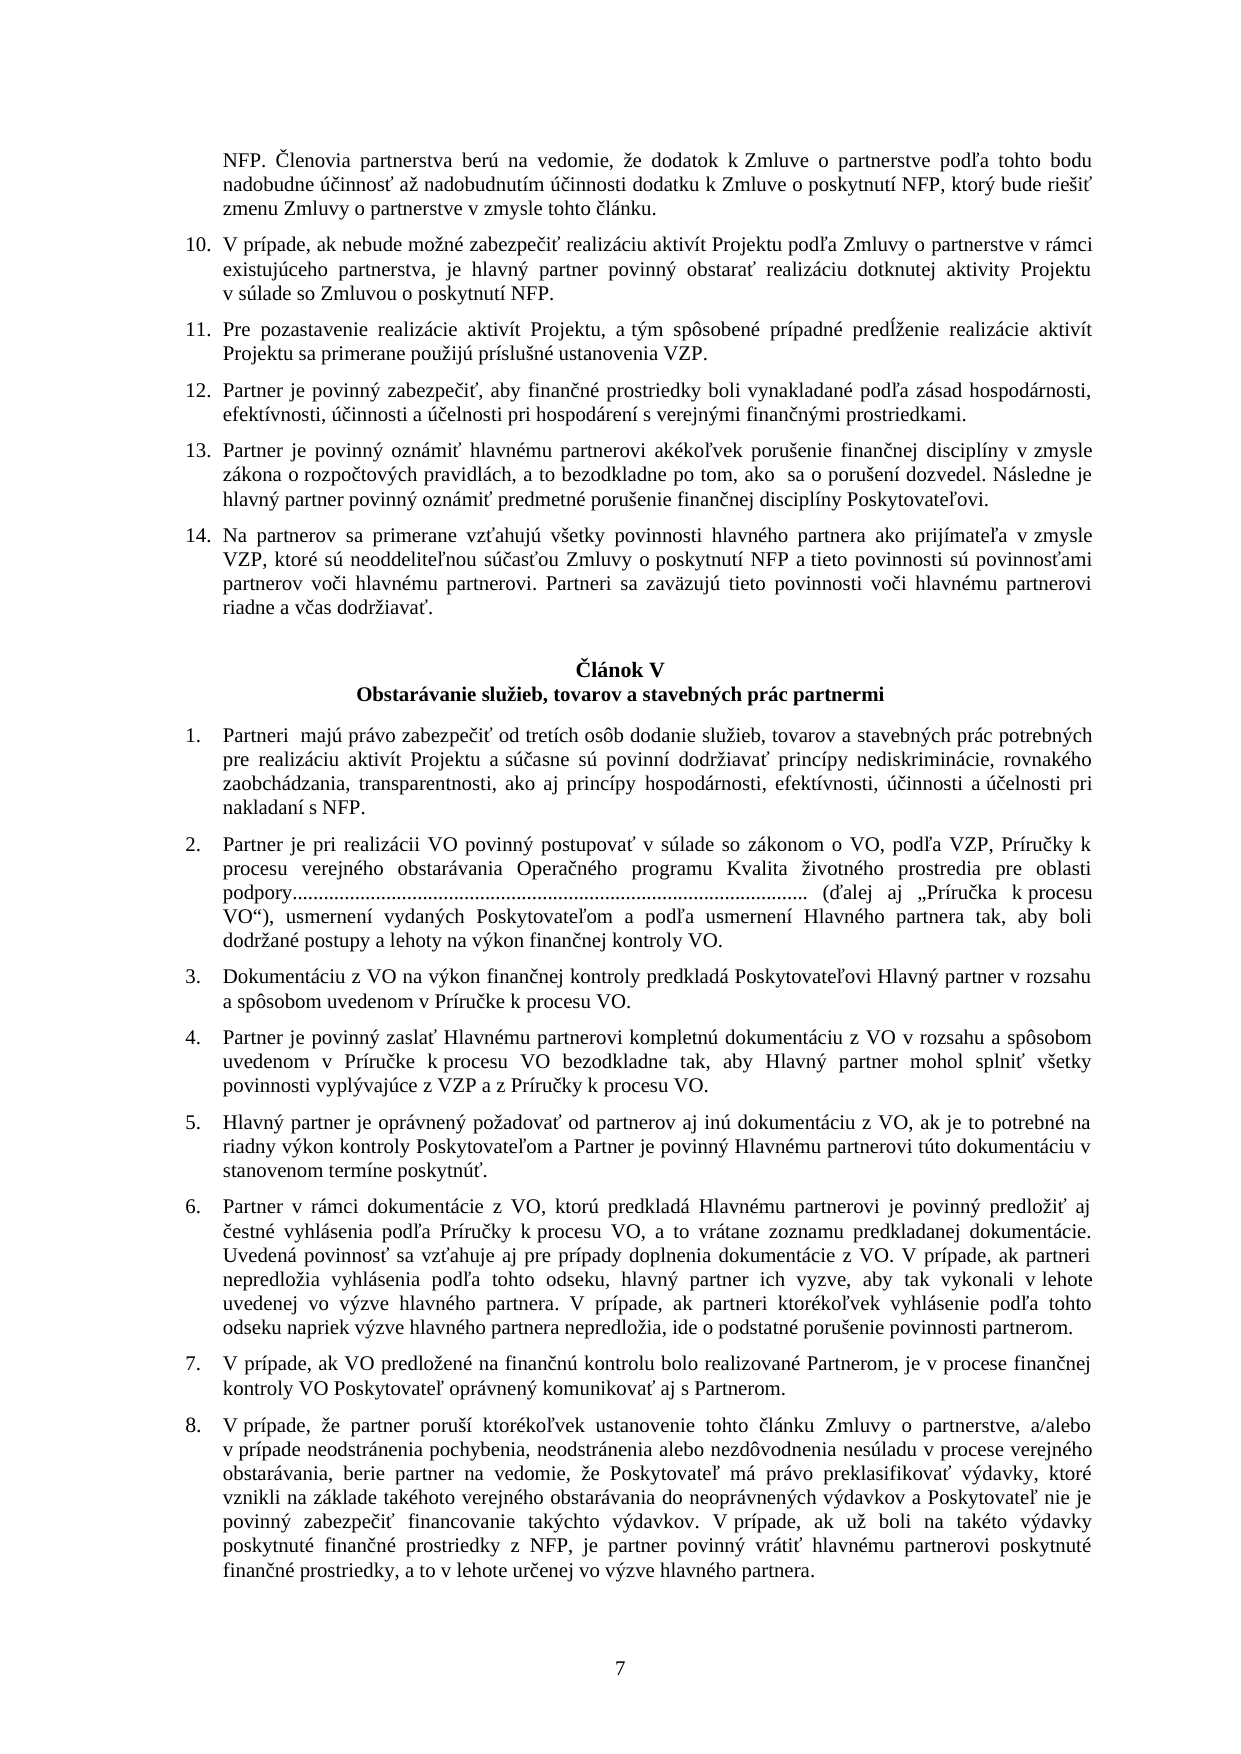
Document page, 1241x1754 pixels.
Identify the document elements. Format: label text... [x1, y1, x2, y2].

list Partner v rámci dokumentácie z VO, ktorú predkladá Hlavnému partnerovi je povinný predložiť aj čestné vyhlásenia podľa Príručky k procesu VO, a to vrátane zoznamu predkladanej dokumentácie. Uvedená povinnosť sa vzťahuje aj pre prípady doplnenia dokumentácie z VO. V prípade, ak partneri nepredložia vyhlásenia podľa tohto odseku, hlavný partner ich vyzve, aby tak vykonali v lehote uvedenej vo výzve hlavného partnera. V prípade, ak partneri ktorékoľvek vyhlásenie podľa tohto odseku napriek výzve hlavného partnera nepredložia, ide o podstatné porušenie povinnosti partnerom. [185, 1194, 1092, 1339]
list Partneri majú právo zabezpečiť od tretích osôb dodanie služieb, tovarov a stavebných prác potrebných pre realizáciu aktivít Projektu a súčasne sú povinní dodržiavať princípy nediskriminácie, rovnakého zaobchádzania, transparentnosti, ako aj princípy hospodárnosti, efektívnosti, účinnosti a účelnosti pri nakladaní s NFP. [185, 723, 1092, 819]
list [185, 148, 1092, 220]
text Obstarávanie služieb, tovarov a stavebných prác partnermi [148, 682, 1092, 706]
list Partner je povinný zabezpečiť, aby finančné prostriedky boli vynakladané podľa zásad hospodárnosti, efektívnosti, účinnosti a účelnosti pri hospodárení s verejnými finančnými prostriedkami. [185, 378, 1092, 426]
list Na partnerov sa primerane vzťahujú všetky povinnosti hlavného partnera ako prijímateľa v zmysle VZP, ktoré sú neoddeliteľnou súčasťou Zmluvy o poskytnutí NFP a tieto povinnosti sú povinnosťami partnerov voči hlavnému partnerovi. Partneri sa zaväzujú tieto povinnosti voči hlavnému partnerovi riadne a včas dodržiavať. [185, 523, 1092, 619]
list V prípade, ak nebude možné zabezpečiť realizáciu aktivít Projektu podľa Zmluvy o partnerstve v rámci existujúceho partnerstva, je hlavný partner povinný obstarať realizáciu dotknutej aktivity Projektu v súlade so Zmluvou o poskytnutí NFP. [185, 232, 1092, 304]
list Dokumentáciu z VO na výkon finančnej kontroly predkladá Poskytovateľovi Hlavný partner v rozsahu a spôsobom uvedenom v Príručke k procesu VO. [185, 964, 1092, 1013]
list Partner je povinný zaslať Hlavnému partnerovi kompletnú dokumentáciu z VO v rozsahu a spôsobom uvedenom v Príručke k procesu VO bezodkladne tak, aby Hlavný partner mohol splniť všetky povinnosti vyplývajúce z VZP a z Príručky k procesu VO. [185, 1025, 1092, 1097]
list Partner je povinný oznámiť hlavnému partnerovi akékoľvek porušenie finančnej disciplíny v zmysle zákona o rozpočtových pravidlách, a to bezodkladne po tom, ako sa o porušení dozvedel. Následne je hlavný partner povinný oznámiť predmetné porušenie finančnej disciplíny Poskytovateľovi. [185, 438, 1092, 511]
list V prípade, že partner poruší ktorékoľvek ustanovenie tohto článku Zmluvy o partnerstve, a/alebo v prípade neodstránenia pochybenia, neodstránenia alebo nezdôvodnenia nesúladu v procese verejného obstarávania, berie partner na vedomie, že Poskytovateľ má právo preklasifikovať výdavky, ktoré vznikli na základe takéhoto verejného obstarávania do neoprávnených výdavkov a Poskytovateľ nie je povinný zabezpečiť financovanie takýchto výdavkov. V prípade, ak už boli na takéto výdavky poskytnuté finančné prostriedky z NFP, je partner povinný vrátiť hlavnému partnerovi poskytnuté finančné prostriedky, a to v lehote určenej vo výzve hlavného partnera. [185, 1412, 1092, 1582]
list Hlavný partner je oprávnený požadovať od partnerov aj inú dokumentáciu z VO, ak je to potrebné na riadny výkon kontroly Poskytovateľom a Partner je povinný Hlavnému partnerovi túto dokumentáciu v stanovenom termíne poskytnúť. [185, 1110, 1092, 1182]
list Pre pozastavenie realizácie aktivít Projektu, a tým spôsobené prípadné predĺženie realizácie aktivít Projektu sa primerane použijú príslušné ustanovenia VZP. [185, 317, 1092, 365]
list Partner je pri realizácii VO povinný postupovať v súlade so zákonom o VO, podľa VZP, Príručky k procesu verejného obstarávania Operačného programu Kvalita životného prostredia pre oblasti podpory................................................................................................... (ďalej aj „Príručka k procesu VO“), usmernení vydaných Poskytovateľom a podľa usmernení Hlavného partnera tak, aby boli dodržané postupy a lehoty na výkon finančnej kontroly VO. [185, 832, 1092, 952]
list V prípade, ak VO predložené na finančnú kontrolu bolo realizované Partnerom, je v procese finančnej kontroly VO Poskytovateľ oprávnený komunikovať aj s Partnerom. [185, 1351, 1092, 1399]
text Článok V [148, 657, 1092, 682]
